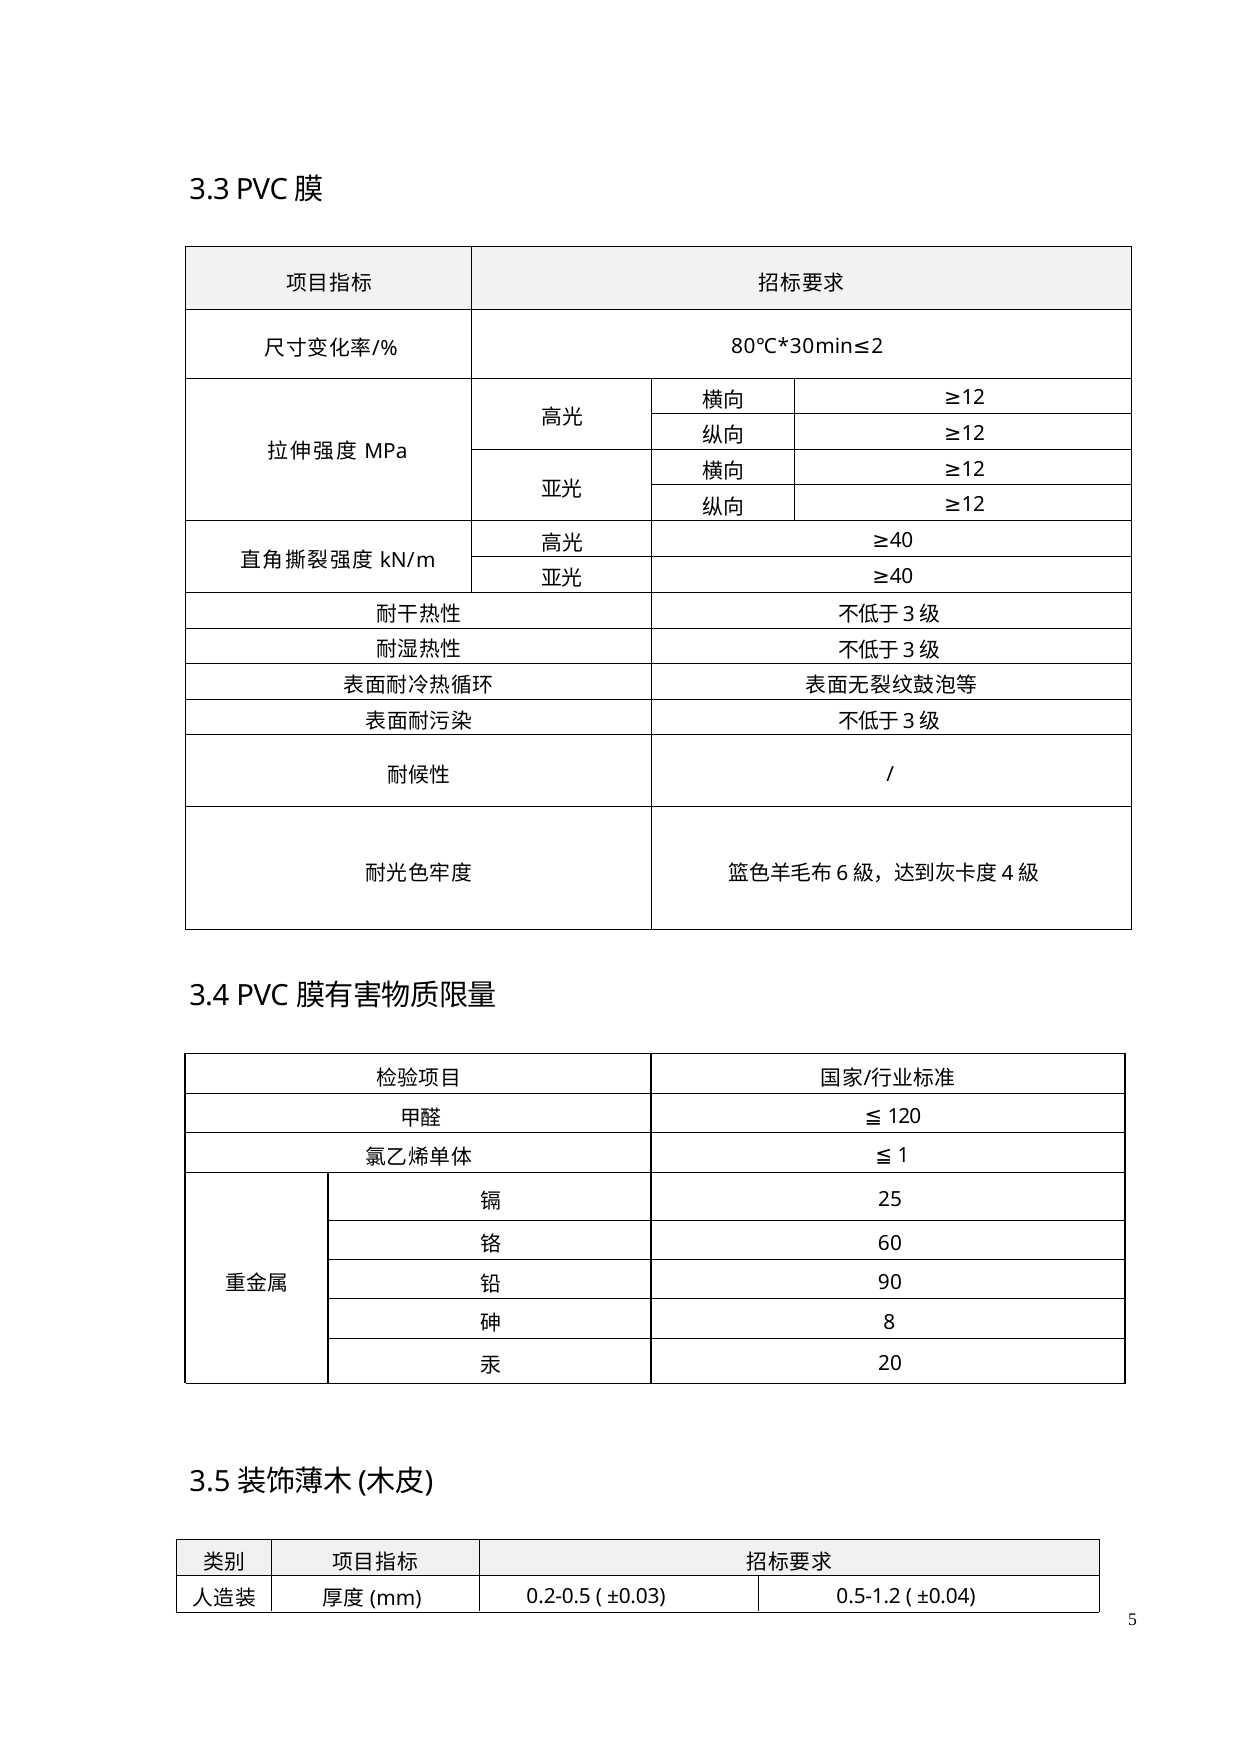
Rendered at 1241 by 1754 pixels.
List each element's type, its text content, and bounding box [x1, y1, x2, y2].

table_cell 人造装 [177, 1576, 271, 1611]
table_cell 汞 [329, 1339, 650, 1382]
table_cell 直角撕裂强度kN/m [186, 521, 471, 592]
table_cell 纵向 [652, 485, 794, 520]
table_cell ≥40 [652, 521, 1131, 556]
table_header 项目指标 [272, 1540, 479, 1575]
table_header 招标要求 [472, 247, 1131, 309]
table_cell 表面耐冷热循环 [186, 664, 651, 699]
table_cell 篮色羊毛布 6 級，达到灰卡度 4 級 [652, 807, 1131, 929]
table_cell 90 [652, 1260, 1124, 1298]
table_cell 亚光 [472, 557, 651, 592]
table_cell 拉伸强度MPa [186, 379, 471, 520]
table_cell 表面耐污染 [186, 700, 651, 734]
table_cell 重金属 [186, 1173, 327, 1382]
table_cell 铬 [329, 1221, 650, 1259]
table_cell 20 [652, 1339, 1124, 1382]
table_cell 表面无裂纹鼓泡等 [652, 664, 1131, 699]
table_cell 0.5-1.2 ( ±0.04) [759, 1576, 1099, 1611]
table_header 类别 [177, 1540, 271, 1575]
table_cell 高光 [472, 379, 651, 449]
table_cell 耐光色牢度 [186, 807, 651, 929]
table_cell 耐干热性 [186, 593, 651, 627]
table_cell ≥12 [795, 485, 1131, 520]
text 3.3 PVC 膜 [189, 168, 1137, 207]
table_cell 0.2-0.5 ( ±0.03) [480, 1576, 758, 1611]
table_header 国家/行业标准 [652, 1054, 1124, 1093]
table_cell ≥12 [795, 414, 1131, 449]
table_cell 不低于 3 级 [652, 593, 1131, 627]
table_cell 纵向 [652, 414, 794, 449]
table_cell 氯乙烯单体 [186, 1133, 650, 1172]
table_cell 60 [652, 1221, 1124, 1259]
table_cell 8 [652, 1299, 1124, 1338]
table_header 招标要求 [480, 1540, 1099, 1575]
table_cell 尺寸变化率/% [186, 310, 471, 377]
table_cell 80℃*30min≤2 [472, 310, 1131, 377]
table_cell 25 [652, 1173, 1124, 1219]
table_cell 厚度 (mm) [272, 1576, 479, 1611]
table_cell 耐候性 [186, 735, 651, 806]
table_cell 铅 [329, 1260, 650, 1298]
table_cell 横向 [652, 379, 794, 413]
table_cell ≥40 [652, 557, 1131, 592]
table_cell 甲醛 [186, 1094, 650, 1132]
table_header 检验项目 [186, 1054, 650, 1093]
table_cell 砷 [329, 1299, 650, 1338]
table_cell / [652, 735, 1131, 806]
table_header 项目指标 [186, 247, 471, 309]
table_cell 亚光 [472, 450, 651, 520]
table_cell 镉 [329, 1173, 650, 1219]
table_cell 高光 [472, 521, 651, 556]
table_cell 横向 [652, 450, 794, 484]
table_cell ≦ 120 [652, 1094, 1124, 1132]
table_cell ≦ 1 [652, 1133, 1124, 1172]
text 3.5 装饰薄木 (木皮) [189, 1460, 1137, 1499]
text 3.4 PVC 膜有害物质限量 [189, 974, 1137, 1013]
table_cell ≥12 [795, 379, 1131, 413]
table_cell 不低于 3 级 [652, 629, 1131, 663]
table_cell 耐湿热性 [186, 629, 651, 663]
table_cell ≥12 [795, 450, 1131, 484]
table_cell 不低于 3 级 [652, 700, 1131, 734]
